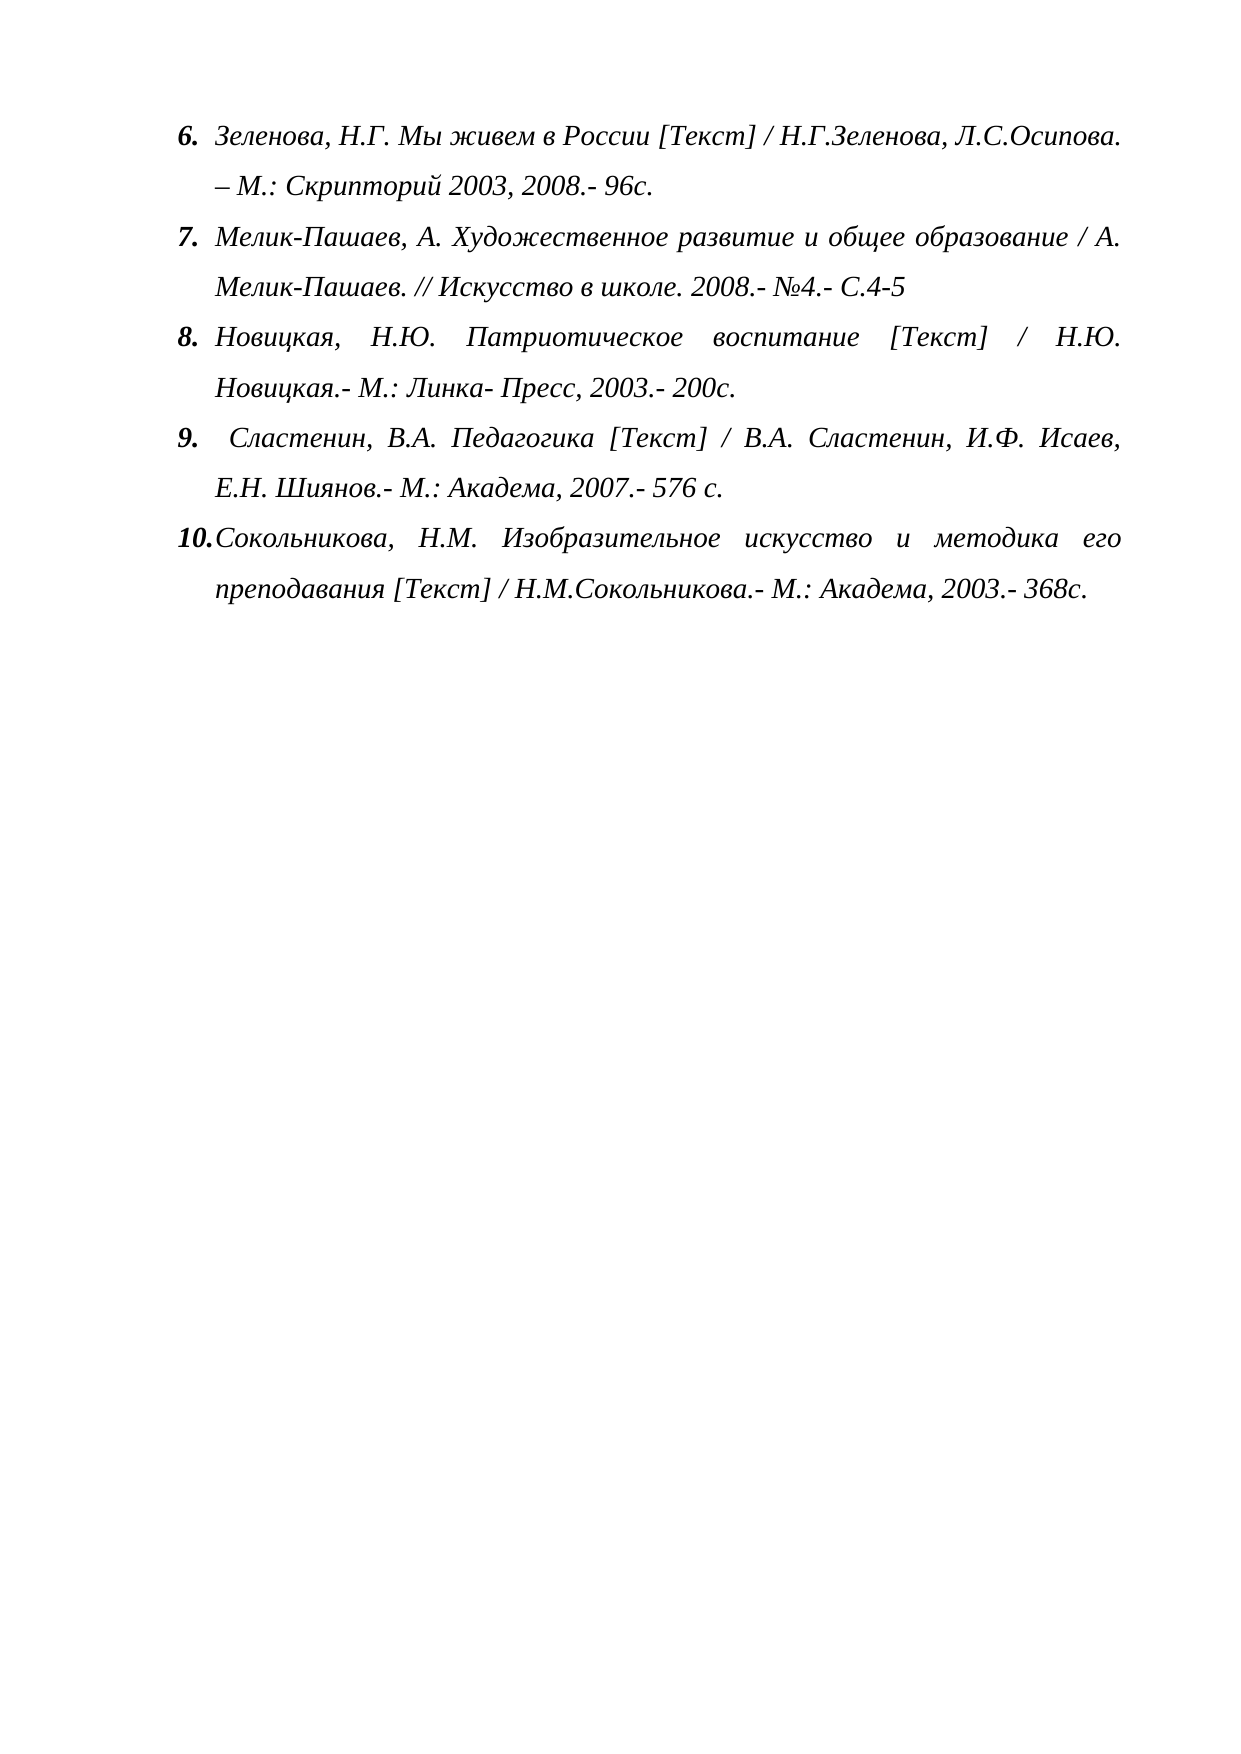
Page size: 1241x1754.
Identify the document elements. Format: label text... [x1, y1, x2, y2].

list Зеленова, Н.Г. Мы живем в России [Текст] / Н.Г.Зеленова, Л.С.Осипова. – М.: Скрипторий 2003, 2008.- 96с. [177, 118, 1122, 202]
list Новицкая, Н.Ю. Патриотическое воспитание [Текст] / Н.Ю. Новицкая.- М.: Линка- Пресс, 2003.- 200с. [177, 319, 1122, 403]
list Сластенин, В.А. Педагогика [Текст] / В.А. Сластенин, И.Ф. Исаев, Е.Н. Шиянов.- М.: Академа, 2007.- 576 с. [177, 420, 1122, 504]
list Сокольникова, Н.М. Изобразительное искусство и методика его преподавания [Текст] / Н.М.Сокольникова.- М.: Академа, 2003.- 368с. [177, 521, 1122, 604]
list Мелик-Пашаев, А. Художественное развитие и общее образование / А. Мелик-Пашаев. // Искусство в школе. 2008.- №4.- С.4-5 [177, 219, 1122, 303]
